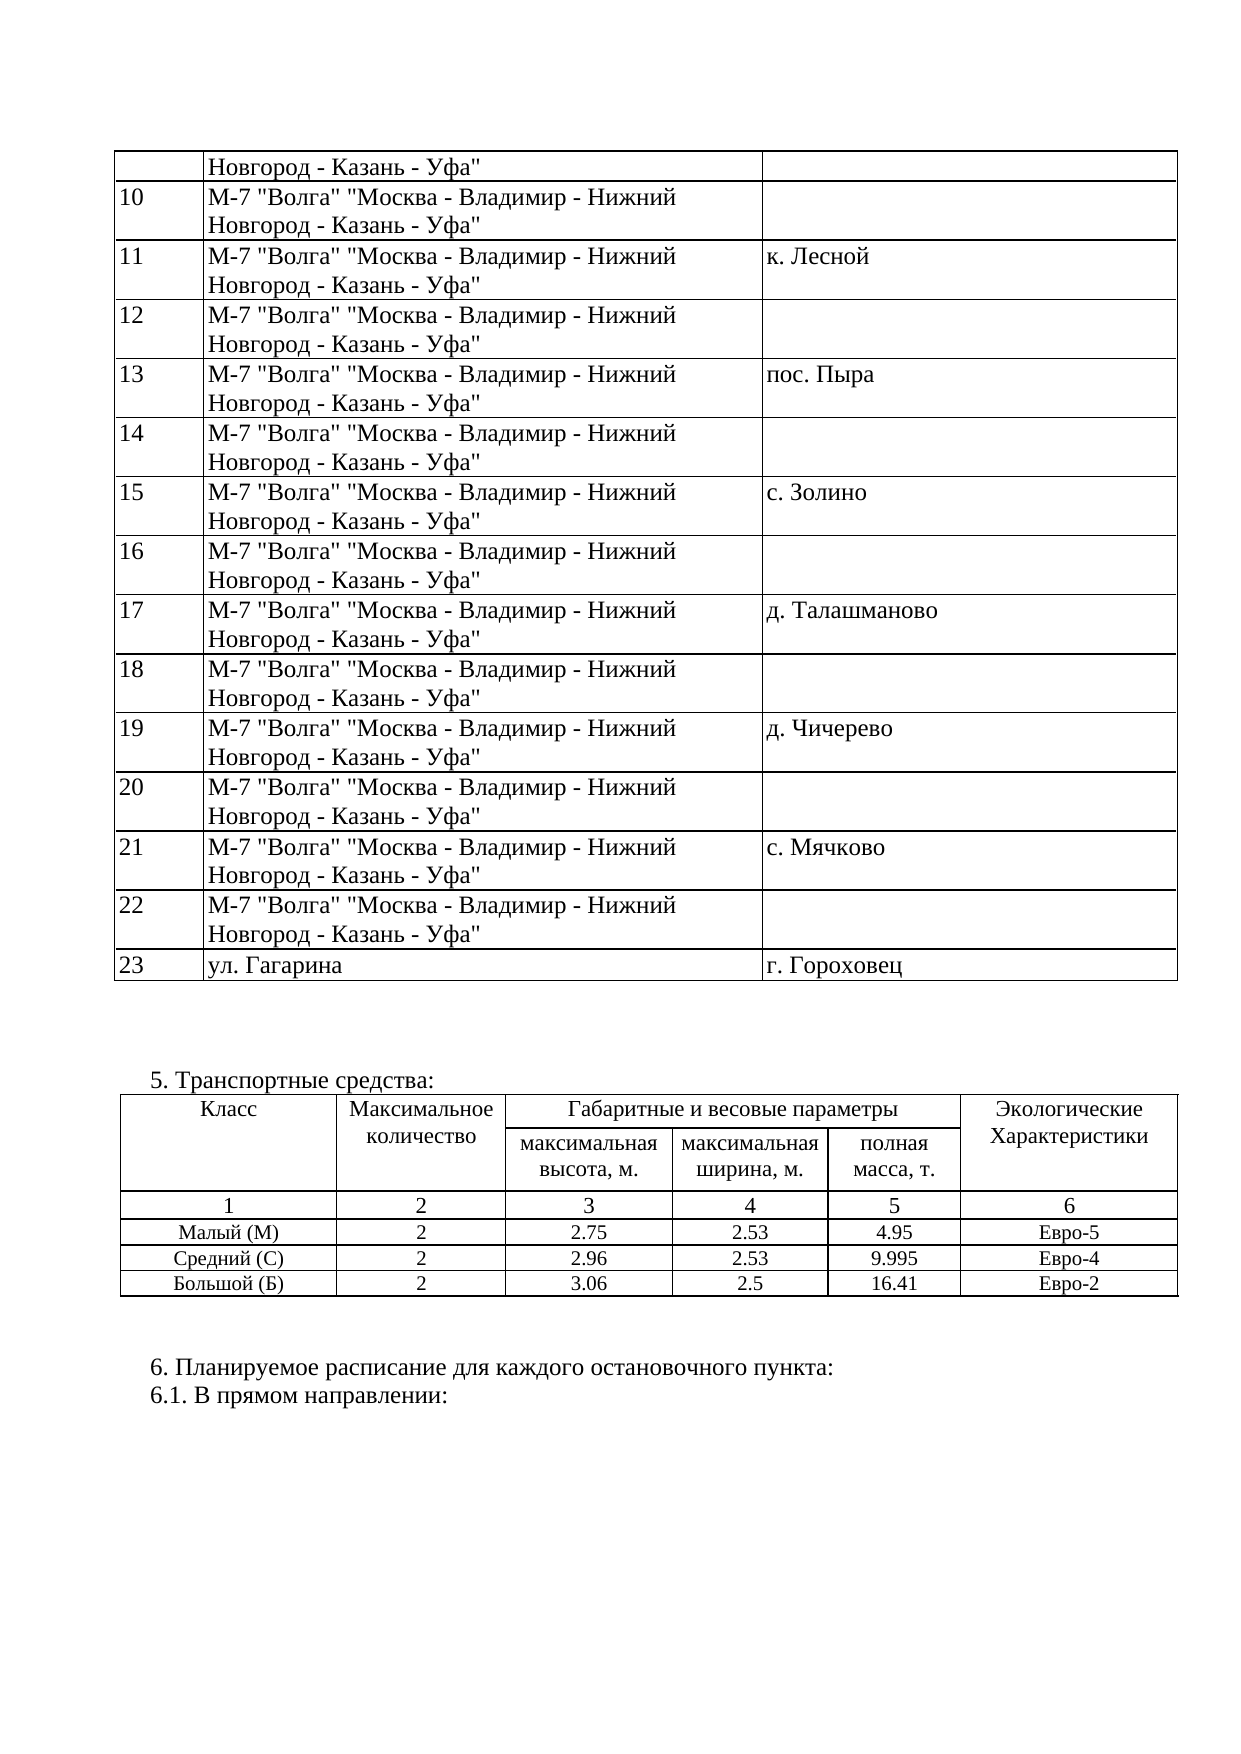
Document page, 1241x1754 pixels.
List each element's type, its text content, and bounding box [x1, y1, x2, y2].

table_cell 4.95 [829, 1220, 960, 1244]
table_cell к. Лесной [763, 239, 1177, 298]
table_cell 19 [115, 713, 203, 771]
table_cell ул. Гагарина [204, 950, 762, 979]
text 5. Транспортные средства: [150, 1065, 1090, 1094]
table_cell М-7 "Волга" "Москва - Владимир - Нижний Новгород - Казань - Уфа" [204, 891, 762, 948]
table_cell 10 [115, 181, 203, 239]
table_cell 18 [115, 654, 203, 712]
table_cell 3 [506, 1192, 672, 1218]
table_cell 11 [115, 240, 203, 298]
table_cell 23 [115, 949, 203, 979]
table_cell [763, 152, 1177, 180]
table_cell 15 [115, 477, 203, 535]
table_cell пос. Пыра [763, 358, 1177, 417]
table_cell 2 [337, 1271, 505, 1295]
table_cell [204, 182, 762, 239]
table_cell Евро-2 [961, 1271, 1177, 1295]
table_cell максимальная ширина, м. [673, 1129, 827, 1190]
table_cell М-7 "Волга" "Москва - Владимир - Нижний Новгород - Казань - Уфа" [204, 773, 762, 830]
table_cell 12 [115, 300, 203, 357]
table_cell М-7 "Волга" "Москва - Владимир - Нижний Новгород - Казань - Уфа" [204, 536, 762, 594]
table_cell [204, 152, 762, 180]
table_cell [763, 180, 1177, 239]
table_cell 14 [115, 418, 203, 476]
table_cell [763, 299, 1177, 357]
table_cell М-7 "Волга" "Москва - Владимир - Нижний Новгород - Казань - Уфа" [204, 359, 762, 417]
table_cell 9.995 [829, 1246, 960, 1269]
table_cell 2.53 [673, 1246, 827, 1269]
table_cell 5 [829, 1192, 960, 1218]
table_cell [763, 771, 1177, 830]
table_cell [763, 653, 1177, 712]
table_cell с. Золино [763, 476, 1177, 535]
table_header Максимальное количество [337, 1095, 505, 1190]
text 6. Планируемое расписание для каждого остановочного пункта: [150, 1352, 1090, 1381]
table_cell 6 [961, 1192, 1177, 1218]
table_cell 9 [115, 152, 203, 180]
table_cell М-7 "Волга" "Москва - Владимир - Нижний Новгород - Казань - Уфа" [204, 832, 762, 889]
table_cell [763, 535, 1177, 594]
table_cell полная масса, т. [829, 1129, 960, 1190]
table_cell 2.5 [673, 1271, 827, 1295]
table_header Класс [121, 1095, 336, 1190]
table_cell 2 [337, 1192, 505, 1218]
table_cell 20 [115, 772, 203, 830]
table_cell 16 [115, 536, 203, 594]
table_cell 16.41 [829, 1271, 960, 1295]
table_cell 2.53 [673, 1220, 827, 1244]
table_cell 17 [115, 595, 203, 653]
table_cell д. Талашманово [763, 594, 1177, 653]
table_cell 3.06 [506, 1271, 672, 1295]
table_cell М-7 "Волга" "Москва - Владимир - Нижний Новгород - Казань - Уфа" [204, 477, 762, 535]
table_cell М-7 "Волга" "Москва - Владимир - Нижний Новгород - Казань - Уфа" [204, 300, 762, 357]
table_cell д. Чичерево [763, 712, 1177, 771]
table_cell 2 [337, 1220, 505, 1244]
table_cell [763, 417, 1177, 476]
table_cell 21 [115, 831, 203, 889]
table_cell Евро-5 [961, 1220, 1177, 1244]
table_cell [763, 889, 1177, 948]
table_cell М-7 "Волга" "Москва - Владимир - Нижний Новгород - Казань - Уфа" [204, 418, 762, 476]
table_cell 22 [115, 890, 203, 948]
table_cell 2 [337, 1246, 505, 1269]
table_cell Малый (М) [121, 1220, 336, 1244]
table_cell максимальная высота, м. [506, 1129, 672, 1190]
table_cell 2.75 [506, 1220, 672, 1244]
table_cell с. Мячково [763, 830, 1177, 889]
table_header Экологические Характеристики [961, 1095, 1177, 1190]
table_cell г. Гороховец [763, 948, 1177, 979]
table_cell Большой (Б) [121, 1271, 336, 1295]
table_cell М-7 "Волга" "Москва - Владимир - Нижний Новгород - Казань - Уфа" [204, 655, 762, 712]
table_cell 1 [121, 1192, 336, 1218]
table_cell М-7 "Волга" "Москва - Владимир - Нижний Новгород - Казань - Уфа" [204, 713, 762, 771]
table_cell М-7 "Волга" "Москва - Владимир - Нижний Новгород - Казань - Уфа" [204, 595, 762, 653]
table_cell 2.96 [506, 1246, 672, 1269]
table_cell М-7 "Волга" "Москва - Владимир - Нижний Новгород - Казань - Уфа" [204, 241, 762, 298]
table_cell Евро-4 [961, 1246, 1177, 1269]
table_header Габаритные и весовые параметры [506, 1095, 960, 1127]
text 6.1. В прямом направлении: [150, 1381, 1090, 1409]
table_cell 4 [673, 1192, 827, 1218]
table_cell Средний (С) [121, 1246, 336, 1269]
table_cell 13 [115, 359, 203, 417]
